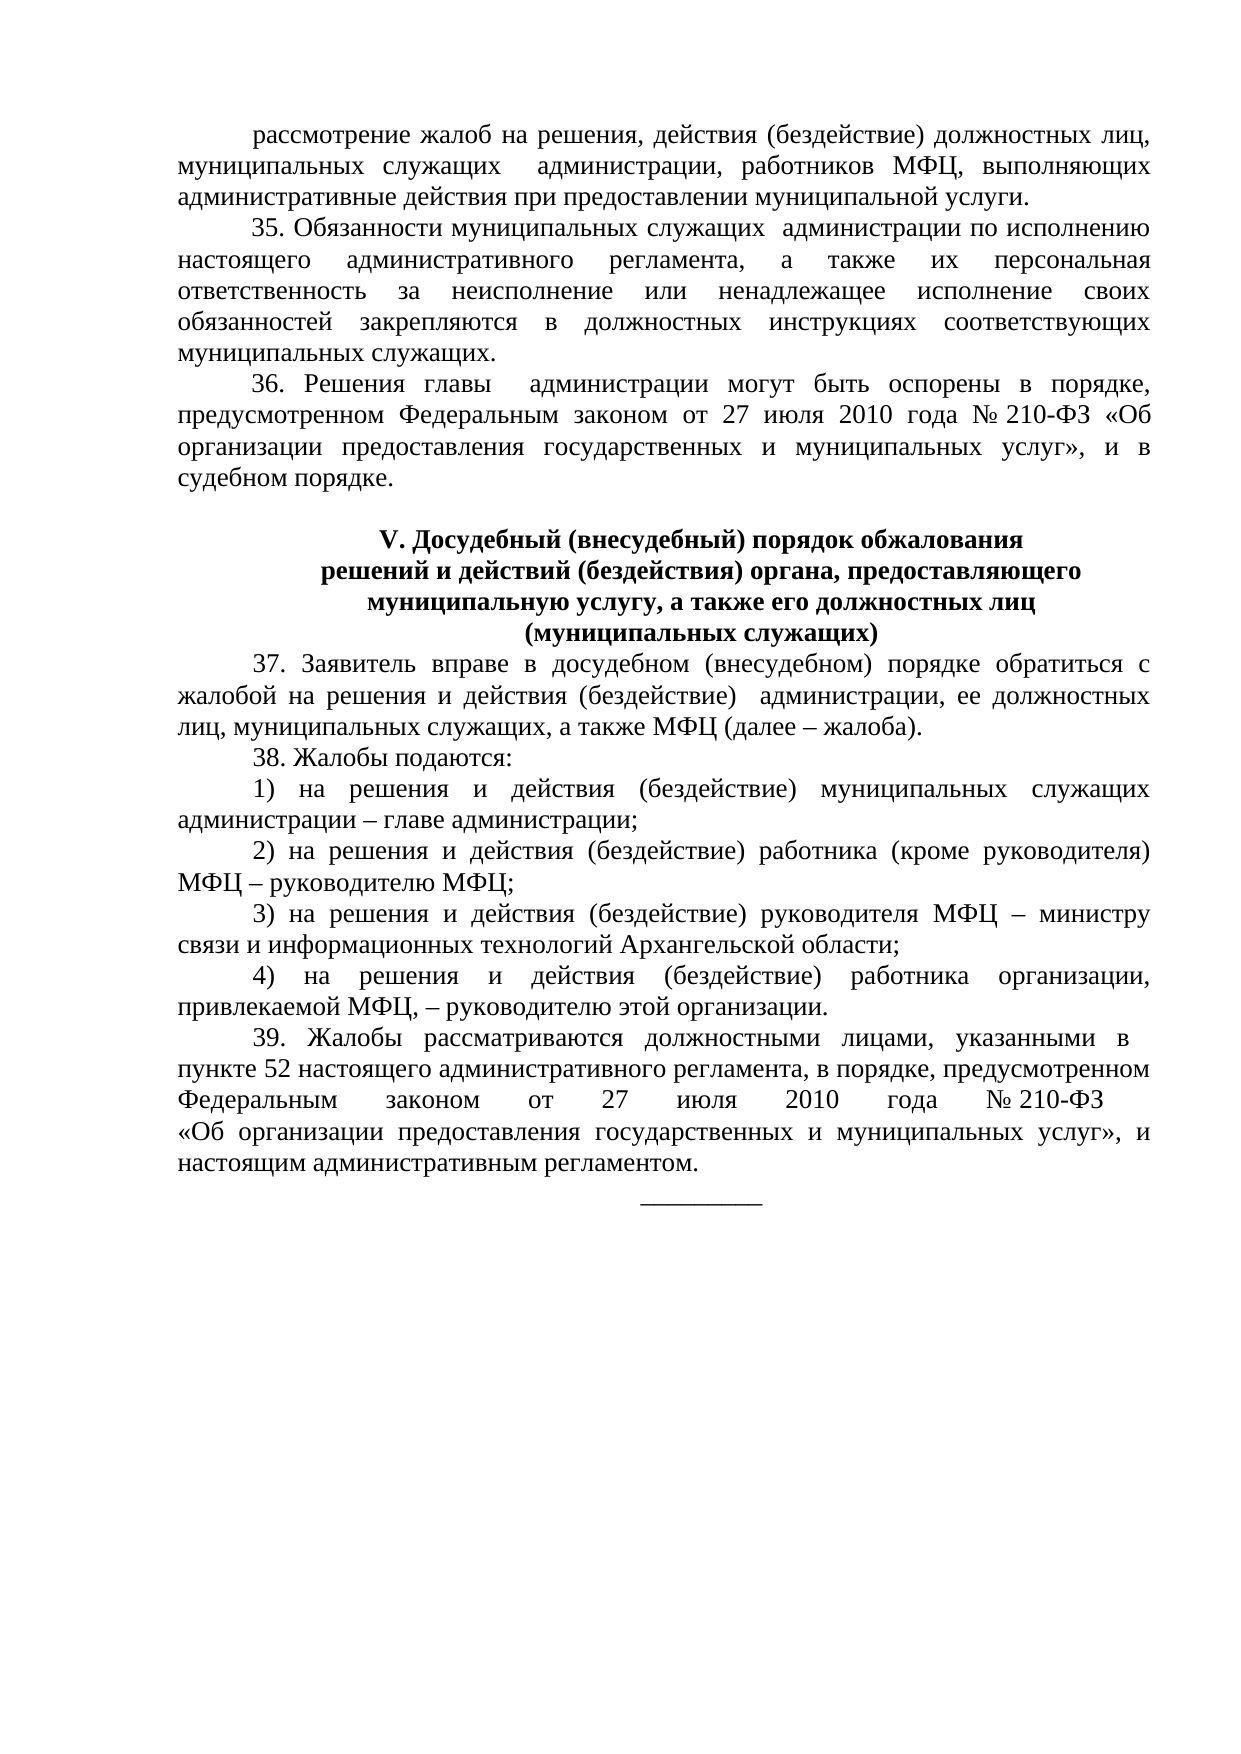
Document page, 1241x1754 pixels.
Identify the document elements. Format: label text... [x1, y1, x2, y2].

text муниципальную услугу, а также его должностных лиц [177, 585, 1152, 616]
text 39. Жалобы рассматриваются должностными лицами, указанными в пункте 52 настоящего административного регламента, в порядке, предусмотренном Федеральным законом от 27 июля 2010 года № 210-ФЗ «Об организации предоставления государственных и муниципальных услуг», и настоящим административным регламентом. [177, 1021, 1152, 1177]
text 4) на решения и действия (бездействие) работника организации, привлекаемой МФЦ, – руководителю этой организации. [177, 959, 1152, 1021]
text 37. Заявитель вправе в досудебном (внесудебном) порядке обратиться с жалобой на решения и действия (бездействие) администрации, ее должностных лиц, муниципальных служащих, а также МФЦ (далее – жалоба). [177, 648, 1152, 741]
text 1) на решения и действия (бездействие) муниципальных служащих администрации – главе администрации; [177, 772, 1152, 834]
text 38. Жалобы подаются: [177, 741, 1152, 772]
list рассмотрение жалоб на решения, действия (бездействие) должностных лиц, муниципальных служащих администрации, работников МФЦ, выполняющих административные действия при предоставлении муниципальной услуги. [177, 118, 1152, 212]
list 35. Обязанности муниципальных служащих администрации по исполнению настоящего административного регламента, а также их персональная ответственность за неисполнение или ненадлежащее исполнение своих обязанностей закрепляются в должностных инструкциях соответствующих муниципальных служащих. [177, 212, 1152, 367]
text (муниципальных служащих) [177, 616, 1152, 648]
text решений и действий (бездействия) органа, предоставляющего [177, 554, 1152, 585]
text 3) на решения и действия (бездействие) руководителя МФЦ – министру связи и информационных технологий Архангельской области; [177, 897, 1152, 959]
text V. Досудебный (внесудебный) порядок обжалования [177, 523, 1152, 554]
list 36. Решения главы администрации могут быть оспорены в порядке, предусмотренном Федеральным законом от 27 июля 2010 года № 210-ФЗ «Об организации предоставления государственных и муниципальных услуг», и в судебном порядке. [177, 367, 1152, 492]
text 2) на решения и действия (бездействие) работника (кроме руководителя) МФЦ – руководителю МФЦ; [177, 834, 1152, 897]
text _________ [177, 1177, 1152, 1208]
